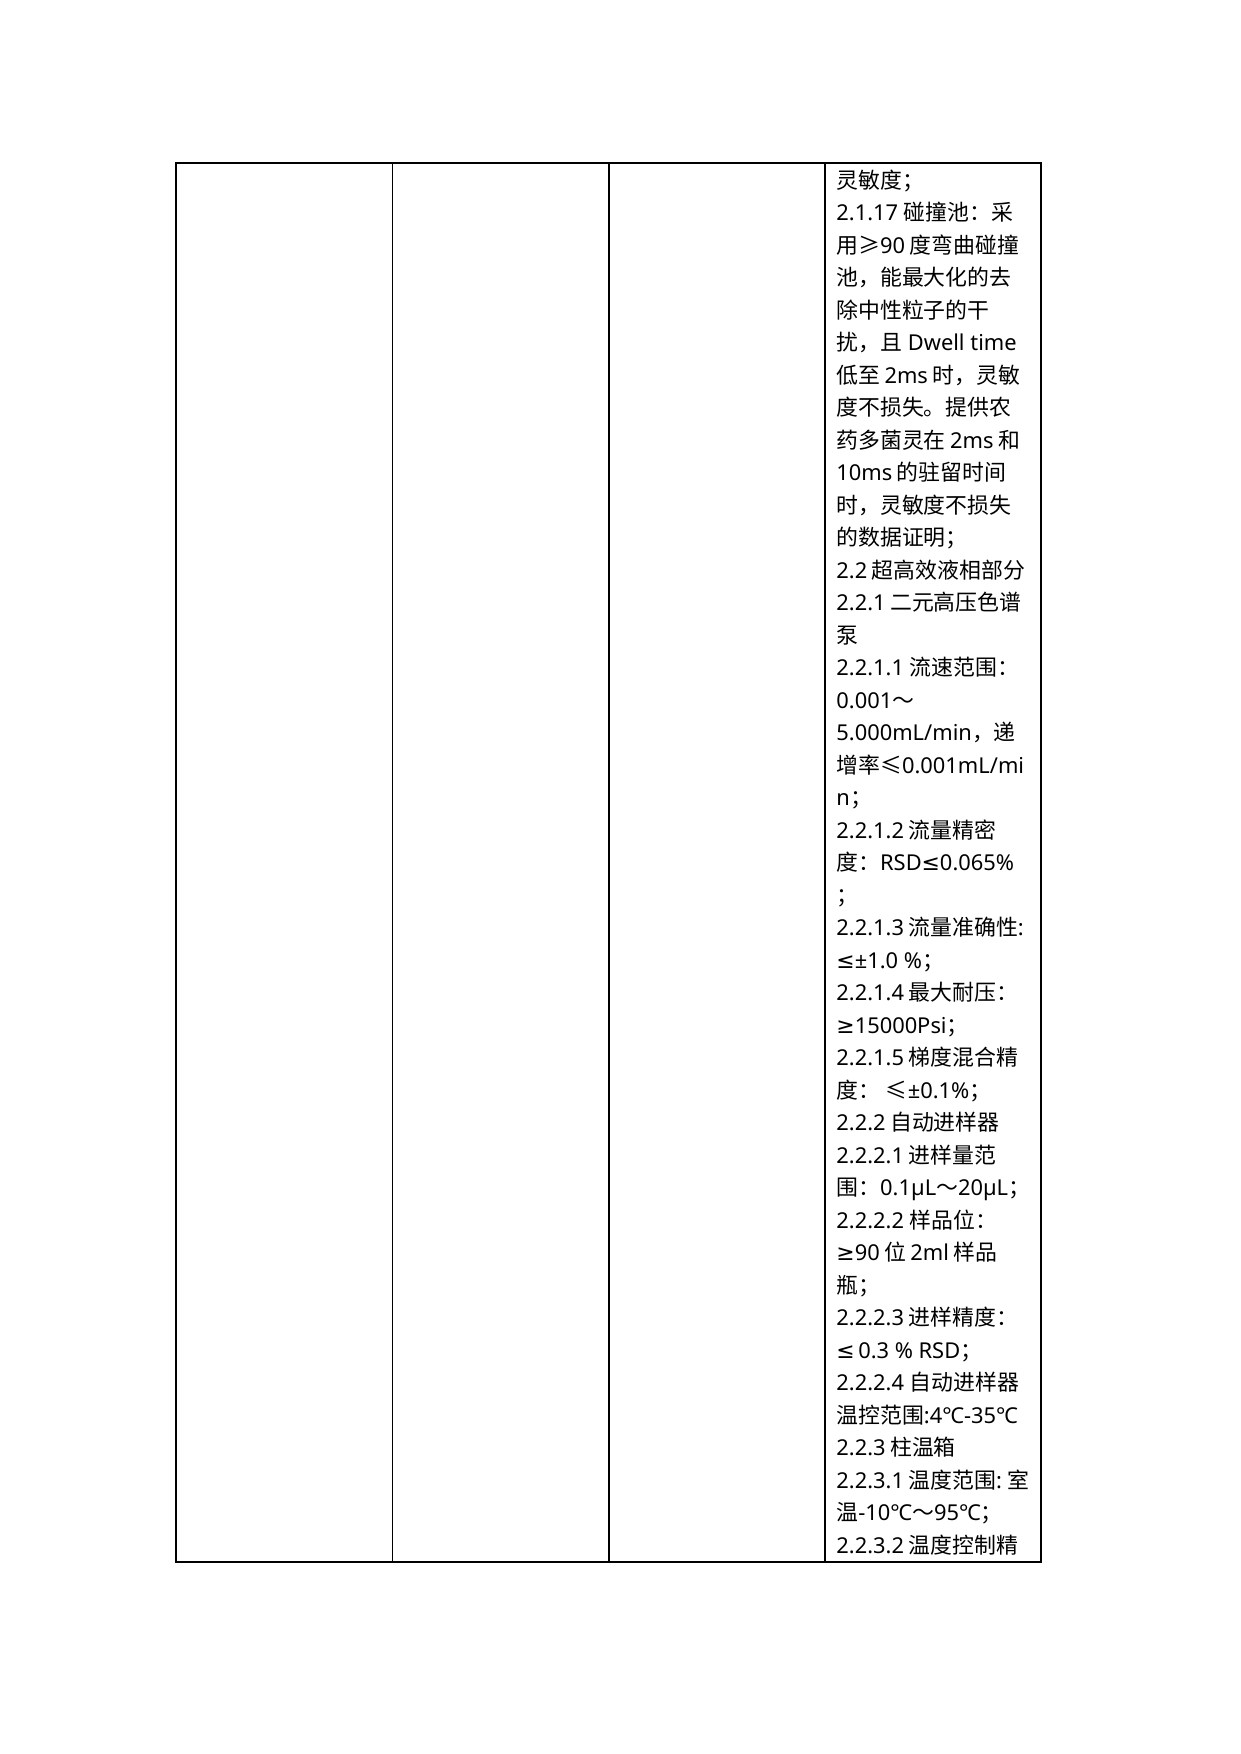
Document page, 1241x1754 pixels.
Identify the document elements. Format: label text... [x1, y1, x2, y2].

table_cell [177, 164, 392, 1561]
table_cell 1 [393, 164, 608, 1561]
table_cell [610, 164, 824, 1561]
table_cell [826, 164, 1040, 1561]
